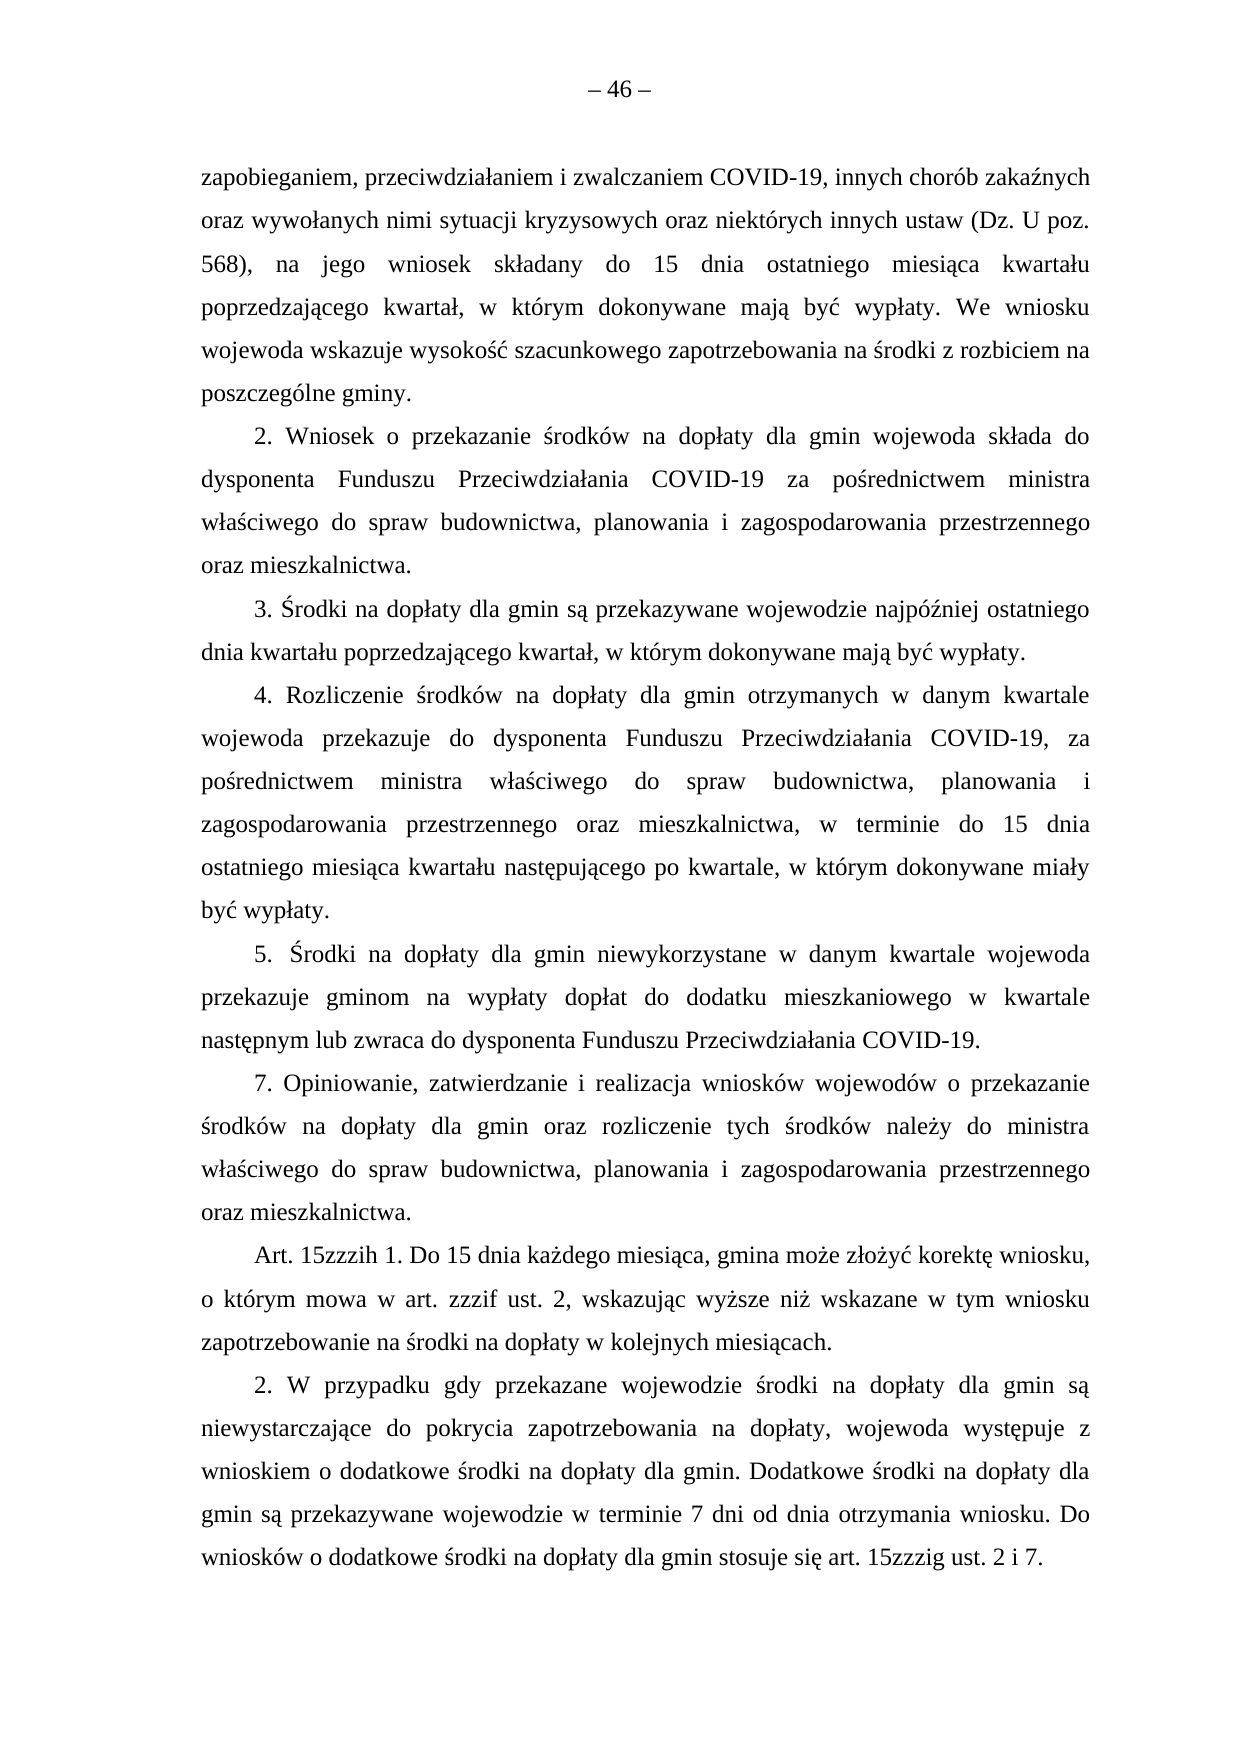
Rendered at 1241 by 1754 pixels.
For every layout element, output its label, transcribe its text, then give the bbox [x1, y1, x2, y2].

text 4. Rozliczenie środków na dopłaty dla gmin otrzymanych w danym kwartale wojewoda przekazuje do dysponenta Funduszu Przeciwdziałania COVID-19, za pośrednictwem ministra właściwego do spraw budownictwa, planowania i zagospodarowania przestrzennego oraz mieszkalnictwa, w terminie do 15 dnia ostatniego miesiąca kwartału następującego po kwartale, w którym dokonywane miały być wypłaty. [201, 680, 1091, 924]
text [201, 162, 1091, 407]
text 7. Opiniowanie, zatwierdzanie i realizacja wniosków wojewodów o przekazanie środków na dopłaty dla gmin oraz rozliczenie tych środków należy do ministra właściwego do spraw budownictwa, planowania i zagospodarowania przestrzennego oraz mieszkalnictwa. [201, 1068, 1091, 1226]
text 3. Środki na dopłaty dla gmin są przekazywane wojewodzie najpóźniej ostatniego dnia kwartału poprzedzającego kwartał, w którym dokonywane mają być wypłaty. [201, 594, 1091, 666]
text Art. 15zzzih 1. Do 15 dnia każdego miesiąca, gmina może złożyć korektę wniosku, o którym mowa w art. zzzif ust. 2, wskazując wyższe niż wskazane w tym wniosku zapotrzebowanie na środki na dopłaty w kolejnych miesiącach. [201, 1241, 1091, 1356]
text 2. Wniosek o przekazanie środków na dopłaty dla gmin wojewoda składa do dysponenta Funduszu Przeciwdziałania COVID-19 za pośrednictwem ministra właściwego do spraw budownictwa, planowania i zagospodarowania przestrzennego oraz mieszkalnictwa. [201, 421, 1091, 579]
text 5. Środki na dopłaty dla gmin niewykorzystane w danym kwartale wojewoda przekazuje gminom na wypłaty dopłat do dodatku mieszkaniowego w kwartale następnym lub zwraca do dysponenta Funduszu Przeciwdziałania COVID-19. [201, 939, 1091, 1054]
text 2. W przypadku gdy przekazane wojewodzie środki na dopłaty dla gmin są niewystarczające do pokrycia zapotrzebowania na dopłaty, wojewoda występuje z wnioskiem o dodatkowe środki na dopłaty dla gmin. Dodatkowe środki na dopłaty dla gmin są przekazywane wojewodzie w terminie 7 dni od dnia otrzymania wniosku. Do wniosków o dodatkowe środki na dopłaty dla gmin stosuje się art. 15zzzig ust. 2 i 7. [201, 1370, 1091, 1571]
